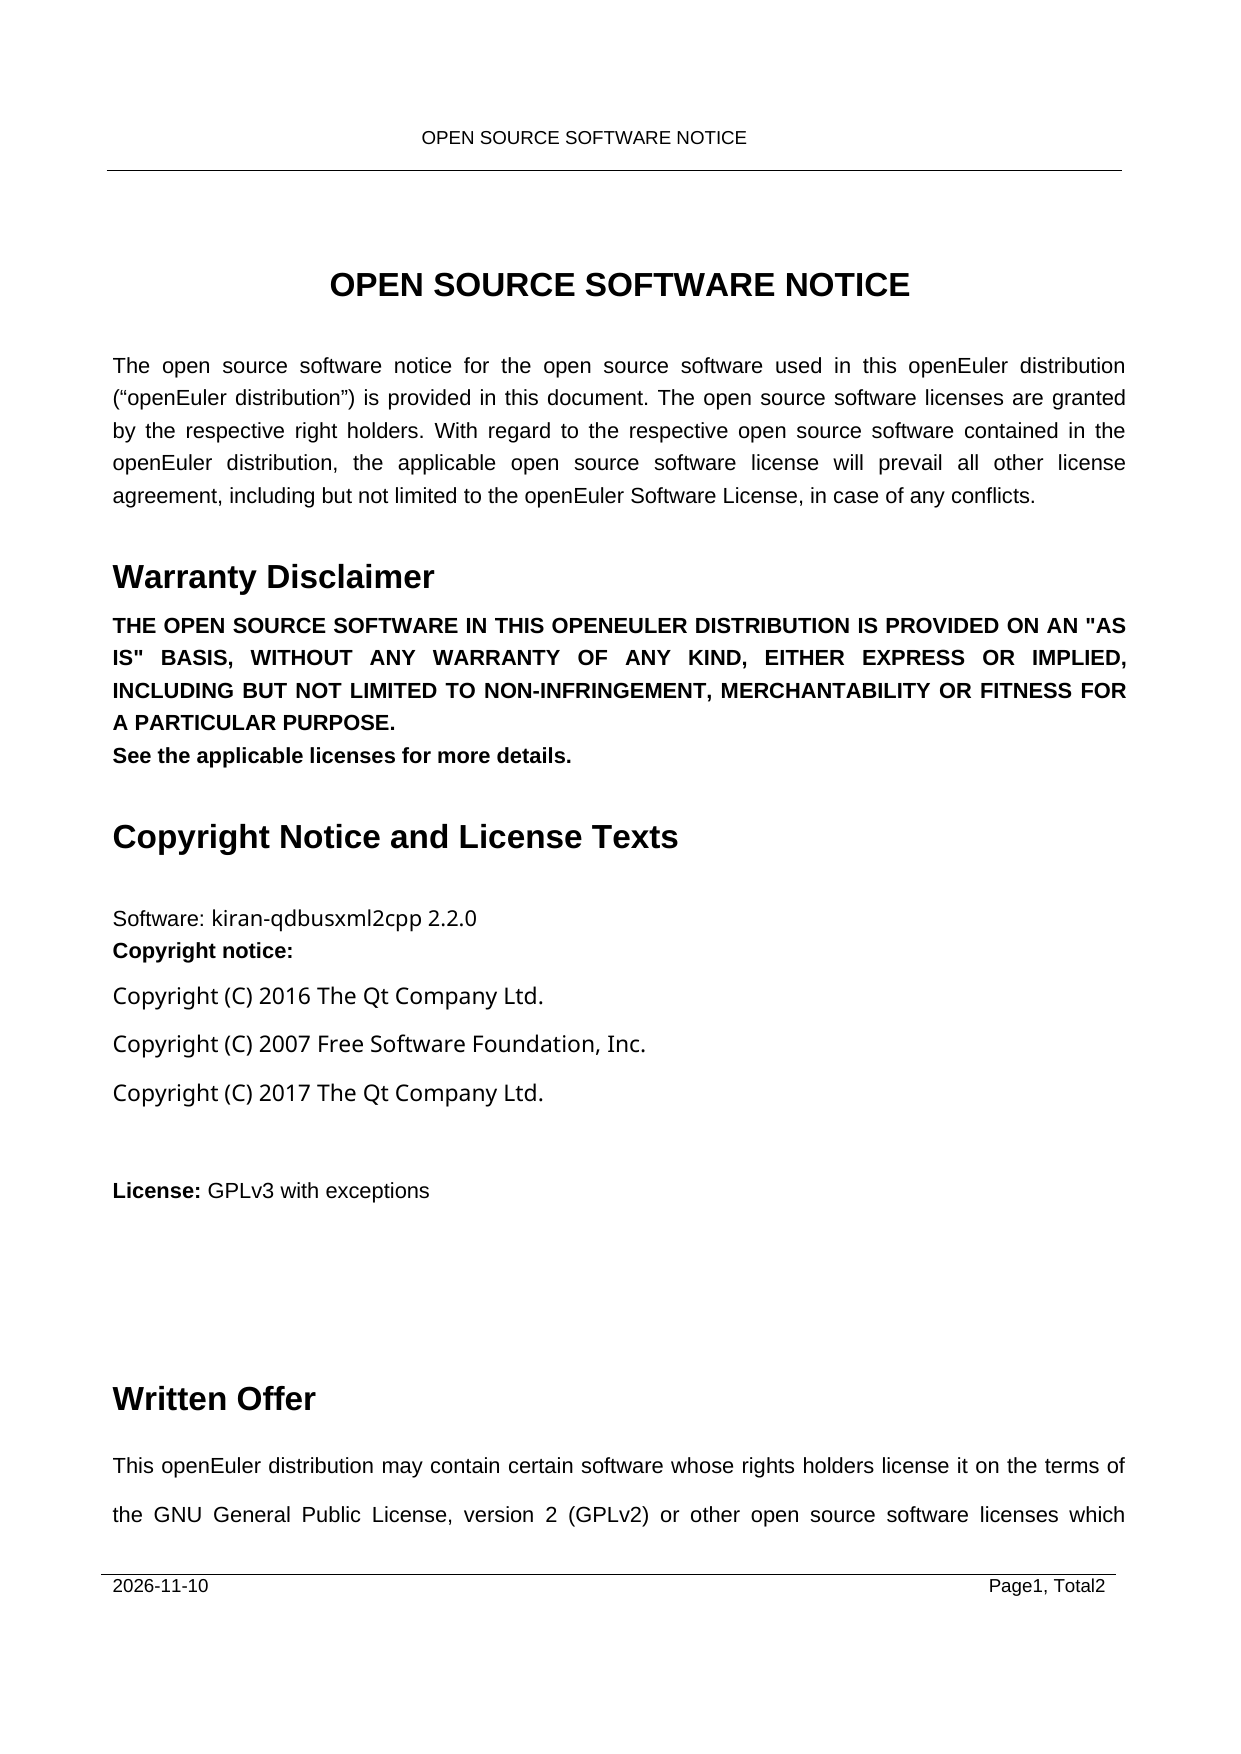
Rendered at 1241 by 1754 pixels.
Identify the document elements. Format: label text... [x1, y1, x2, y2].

text Copyright notice: [112, 934, 1128, 966]
text THE OPEN SOURCE SOFTWARE IN THIS OPENEULER DISTRIBUTION IS PROVIDED ON AN "AS IS" BASIS, WITHOUT ANY WARRANTY OF ANY KIND, EITHER EXPRESS OR IMPLIED, INCLUDING BUT NOT LIMITED TO NON-INFRINGEMENT, MERCHANTABILITY OR FITNESS FOR A PARTICULAR PURPOSE. See the applicable licenses for more details. [112, 609, 1128, 771]
text OPEN SOURCE SOFTWARE NOTICE [112, 251, 1128, 316]
text Copyright (C) 2016 The Qt Company Ltd. Copyright (C) 2007 Free Software Foundation, Inc. Copyright (C) 2017 The Qt Company Ltd. [112, 979, 1128, 1158]
text License: GPLv3 with exceptions [112, 1174, 1128, 1304]
text Software: kiran-qdbusxml2cpp 2.2.0 [112, 901, 1128, 934]
text The open source software notice for the open source software used in this openEuler distribution (“openEuler distribution”) is provided in this document. The open source software licenses are granted by the respective right holders. With regard to the respective open source software contained in the openEuler distribution, the applicable open source software license will prevail all other license agreement, including but not limited to the openEuler Software License, in case of any conflicts. [112, 349, 1128, 511]
text Copyright Notice and License Texts [112, 804, 1128, 869]
text Warranty Disclaimer [112, 544, 1128, 609]
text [112, 1449, 1128, 1531]
text Written Offer [112, 1365, 1128, 1430]
